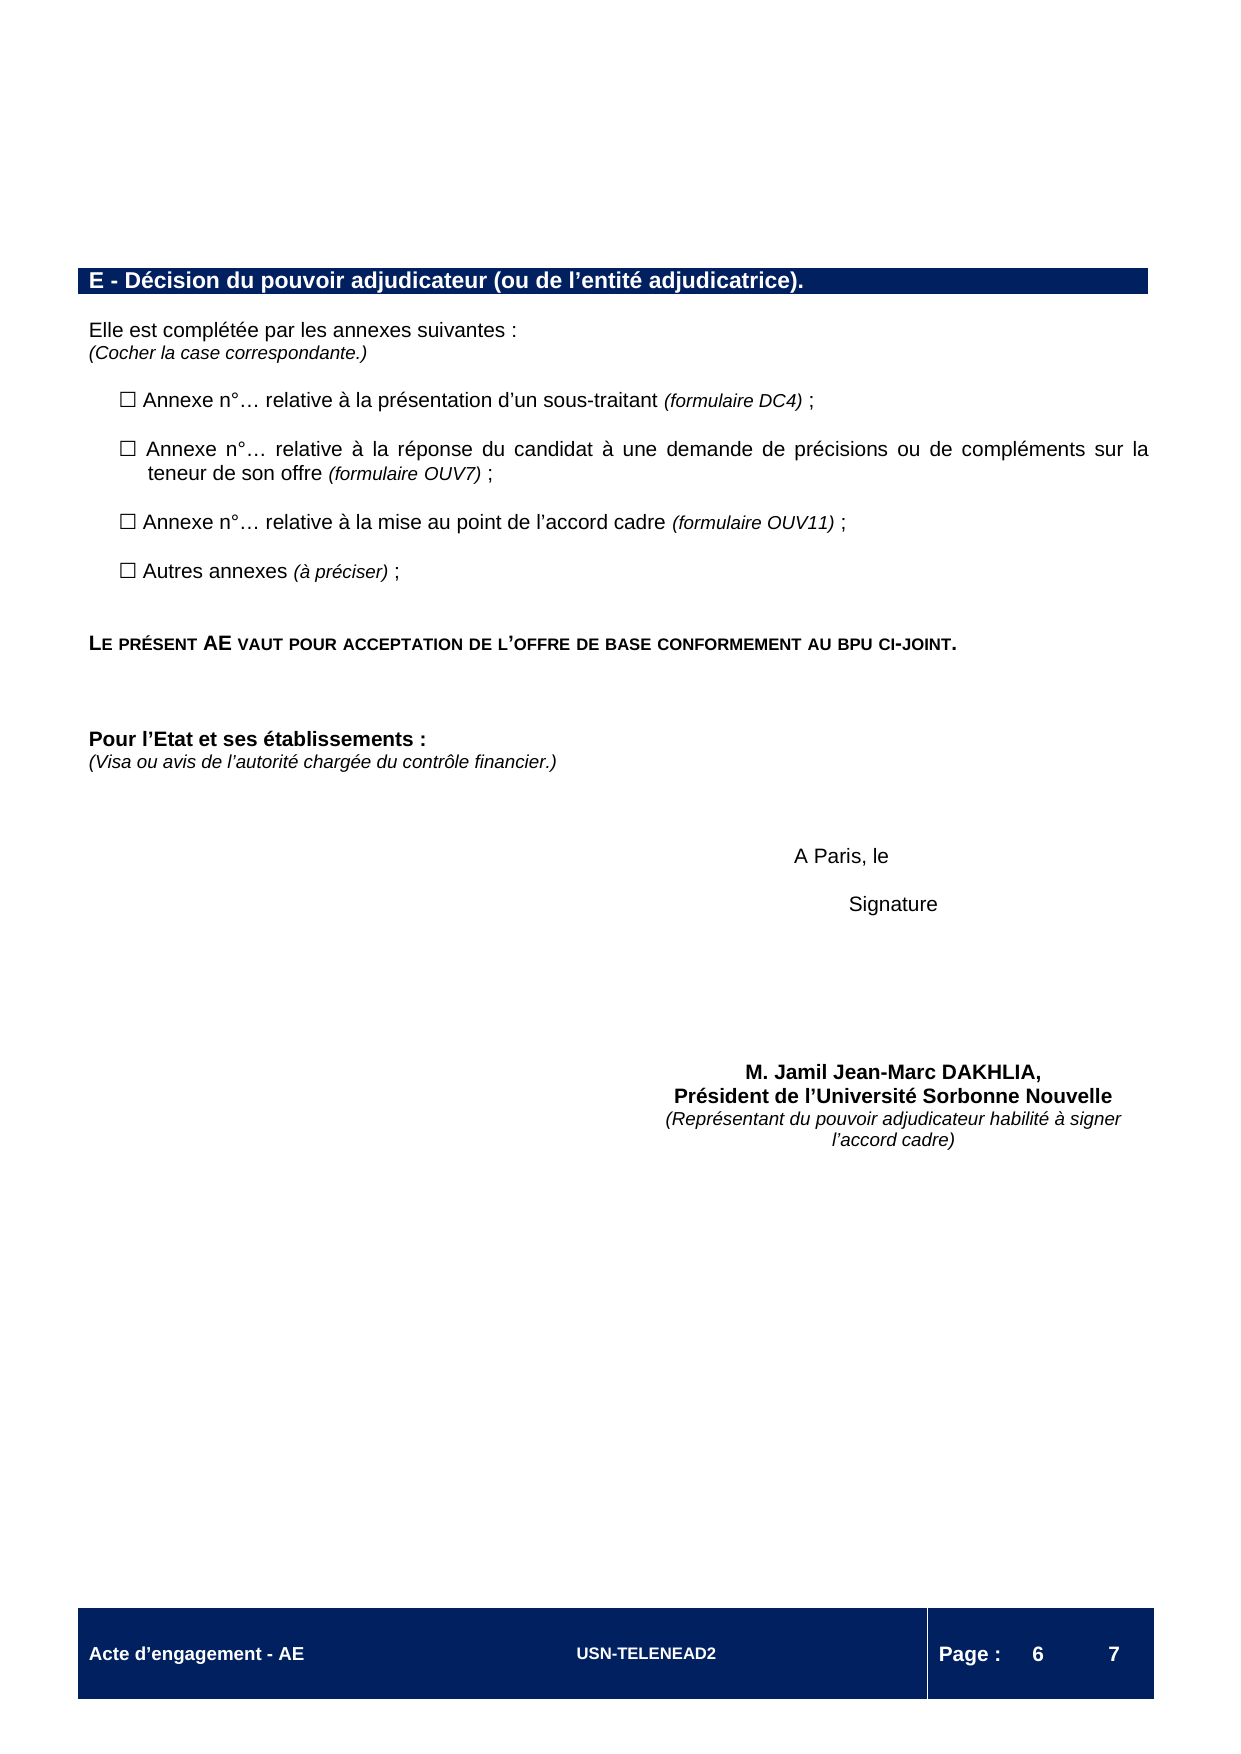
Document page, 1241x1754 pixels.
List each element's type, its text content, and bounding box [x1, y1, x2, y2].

table_header E - Décision du pouvoir adjudicateur (ou de l’entité adjudicatrice). [78, 268, 1148, 294]
text ☐ Annexe n°… relative à la mise au point de l’accord cadre (formulaire OUV11) ; [118, 510, 1152, 534]
text ☐ Annexe n°… relative à la réponse du candidat à une demande de précisions ou de compléments sur la teneur de son offre (formulaire OUV7) ; [118, 437, 1152, 485]
text (Représentant du pouvoir adjudicateur habilité à signer l’accord cadre) [635, 1108, 1152, 1151]
text Signature [635, 892, 1152, 916]
text ☐ Annexe n°… relative à la présentation d’un sous-traitant (formulaire DC4) ; [118, 388, 1152, 412]
text ☐ Autres annexes (à préciser) ; [118, 559, 1152, 583]
text A Paris, le [531, 844, 1152, 868]
text Elle est complétée par les annexes suivantes : [89, 318, 1152, 342]
text M. Jamil Jean-Marc DAKHLIA, [635, 1060, 1152, 1084]
text Pour l’Etat et ses établissements : [89, 727, 1152, 751]
text Le présent AE vaut pour acceptation de l’offre de base conformement au bpu ci-joint. [89, 631, 1152, 655]
text (Visa ou avis de l’autorité chargée du contrôle financier.) [89, 751, 1152, 772]
text Président de l’Université Sorbonne Nouvelle [635, 1084, 1152, 1108]
text (Cocher la case correspondante.) [89, 342, 1152, 363]
